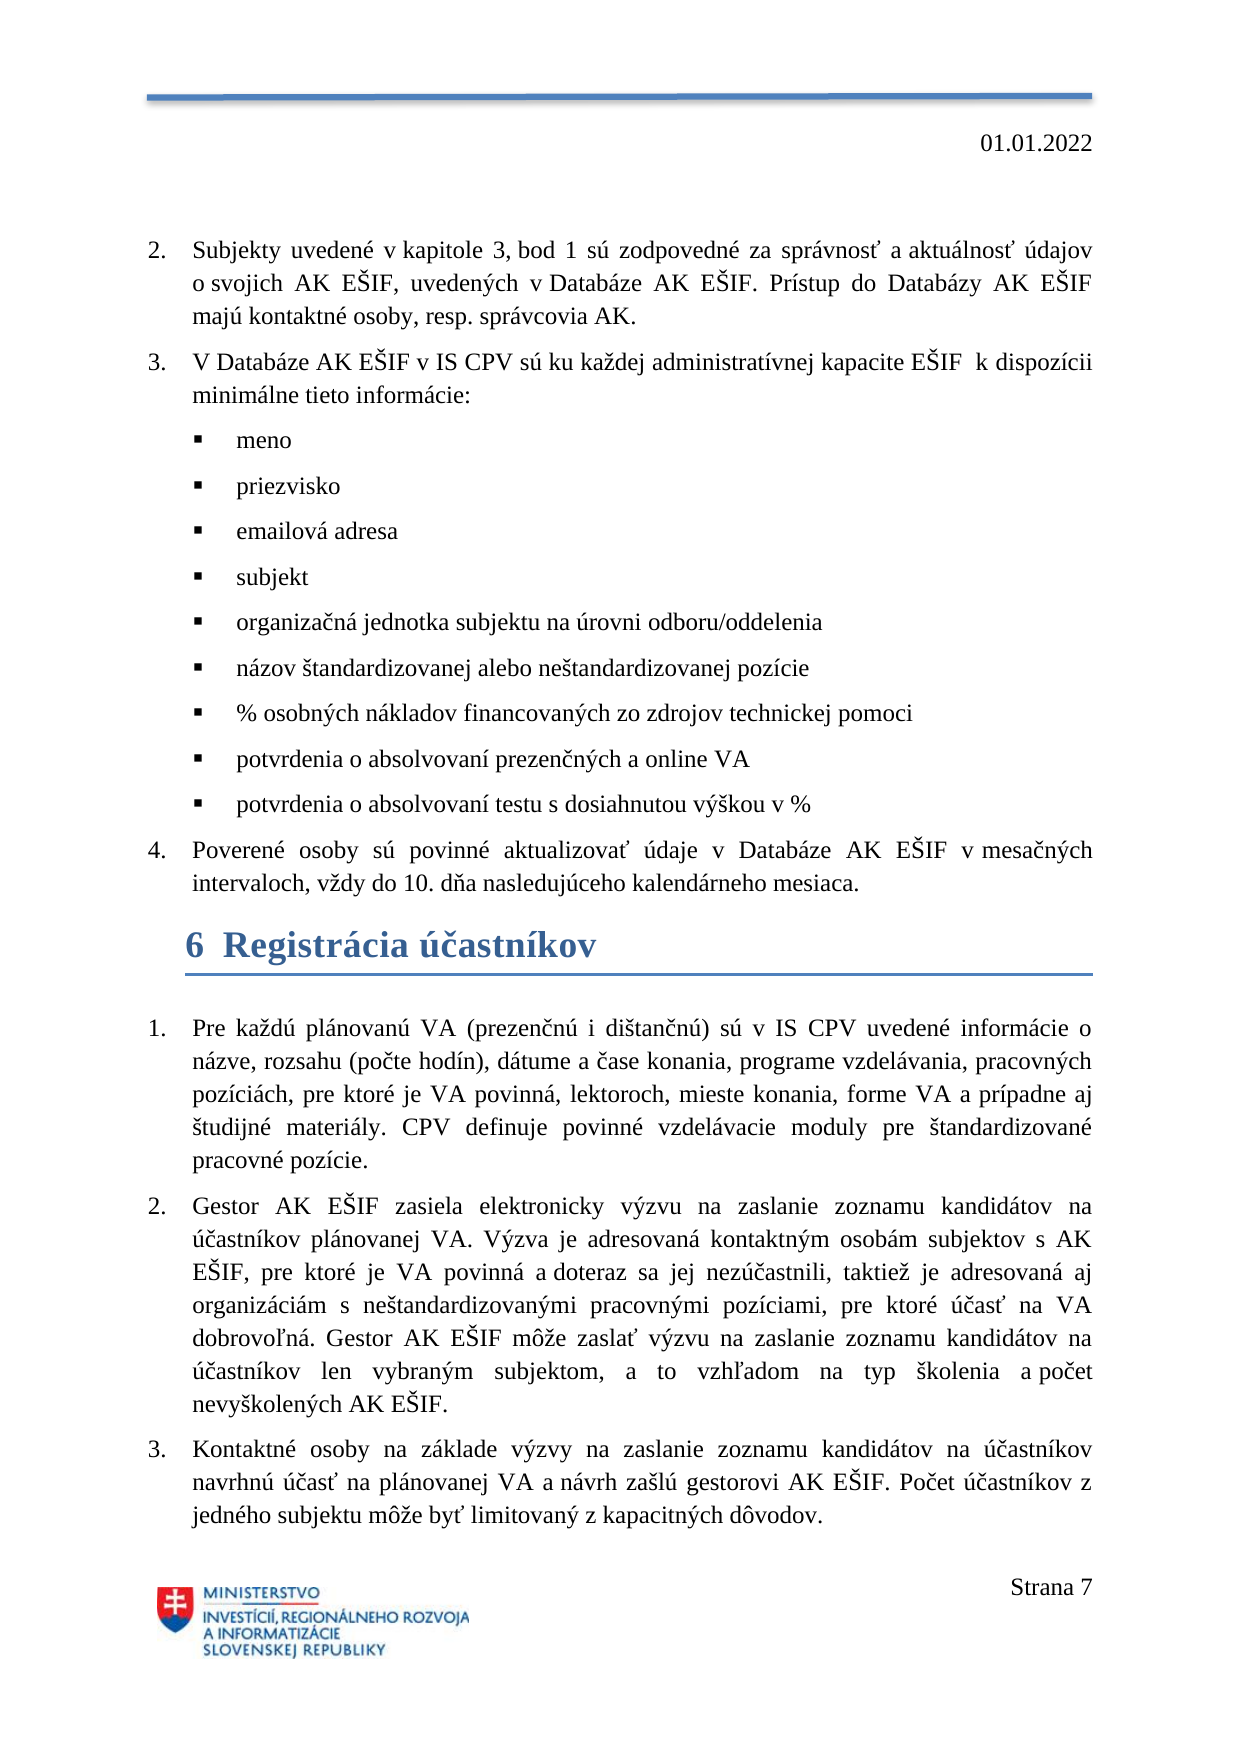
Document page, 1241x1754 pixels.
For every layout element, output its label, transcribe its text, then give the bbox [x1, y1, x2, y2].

list % osobných nákladov financovaných zo zdrojov technickej pomoci [192, 698, 1093, 727]
list Poverené osoby sú povinné aktualizovať údaje v Databáze AK EŠIF v mesačných intervaloch, vždy do 10. dňa nasledujúceho kalendárneho mesiaca. [148, 835, 1093, 897]
list emailová adresa [192, 516, 1093, 545]
picture [157, 1587, 469, 1659]
list potvrdenia o absolvovaní prezenčných a online VA [192, 744, 1093, 773]
list Gestor AK EŠIF zasiela elektronicky výzvu na zaslanie zoznamu kandidátov na účastníkov plánovanej VA. Výzva je adresovaná kontaktným osobám subjektov s AK EŠIF, pre ktoré je VA povinná a doteraz sa jej nezúčastnili, taktiež je adresovaná aj organizáciám s neštandardizovanými pracovnými pozíciami, pre ktoré účasť na VA dobrovoľná. Gestor AK EŠIF môže zaslať výzvu na zaslanie zoznamu kandidátov na účastníkov len vybraným subjektom, a to vzhľadom na typ školenia a počet nevyškolených AK EŠIF. [148, 1191, 1093, 1418]
list potvrdenia o absolvovaní testu s dosiahnutou výškou v % [192, 789, 1093, 818]
list Pre každú plánovanú VA (prezenčnú i dištančnú) sú v IS CPV uvedené informácie o názve, rozsahu (počte hodín), dátume a čase konania, programe vzdelávania, pracovných pozíciách, pre ktoré je VA povinná, lektoroch, mieste konania, forme VA a prípadne aj študijné materiály. CPV definuje povinné vzdelávacie moduly pre štandardizované pracovné pozície. [148, 1013, 1093, 1174]
list meno [192, 425, 1093, 454]
list priezvisko [192, 471, 1093, 500]
list subjekt [192, 562, 1093, 591]
list organizačná jednotka subjektu na úrovni odboru/oddelenia [192, 607, 1093, 636]
list Kontaktné osoby na základe výzvy na zaslanie zoznamu kandidátov na účastníkov navrhnú účasť na plánovanej VA a návrh zašlú gestorovi AK EŠIF. Počet účastníkov z jedného subjektu môže byť limitovaný z kapacitných dôvodov. [148, 1434, 1093, 1529]
list Subjekty uvedené v kapitole 3, bod 1 sú zodpovedné za správnosť a aktuálnosť údajov o svojich AK EŠIF, uvedených v Databáze AK EŠIF. Prístup do Databázy AK EŠIF majú kontaktné osoby, resp. správcovia AK. [148, 235, 1093, 330]
list Registrácia účastníkov [185, 922, 1093, 973]
list názov štandardizovanej alebo neštandardizovanej pozície [192, 653, 1093, 682]
list V Databáze AK EŠIF v IS CPV sú ku každej administratívnej kapacite EŠIF k dispozícii minimálne tieto informácie: [148, 347, 1093, 409]
